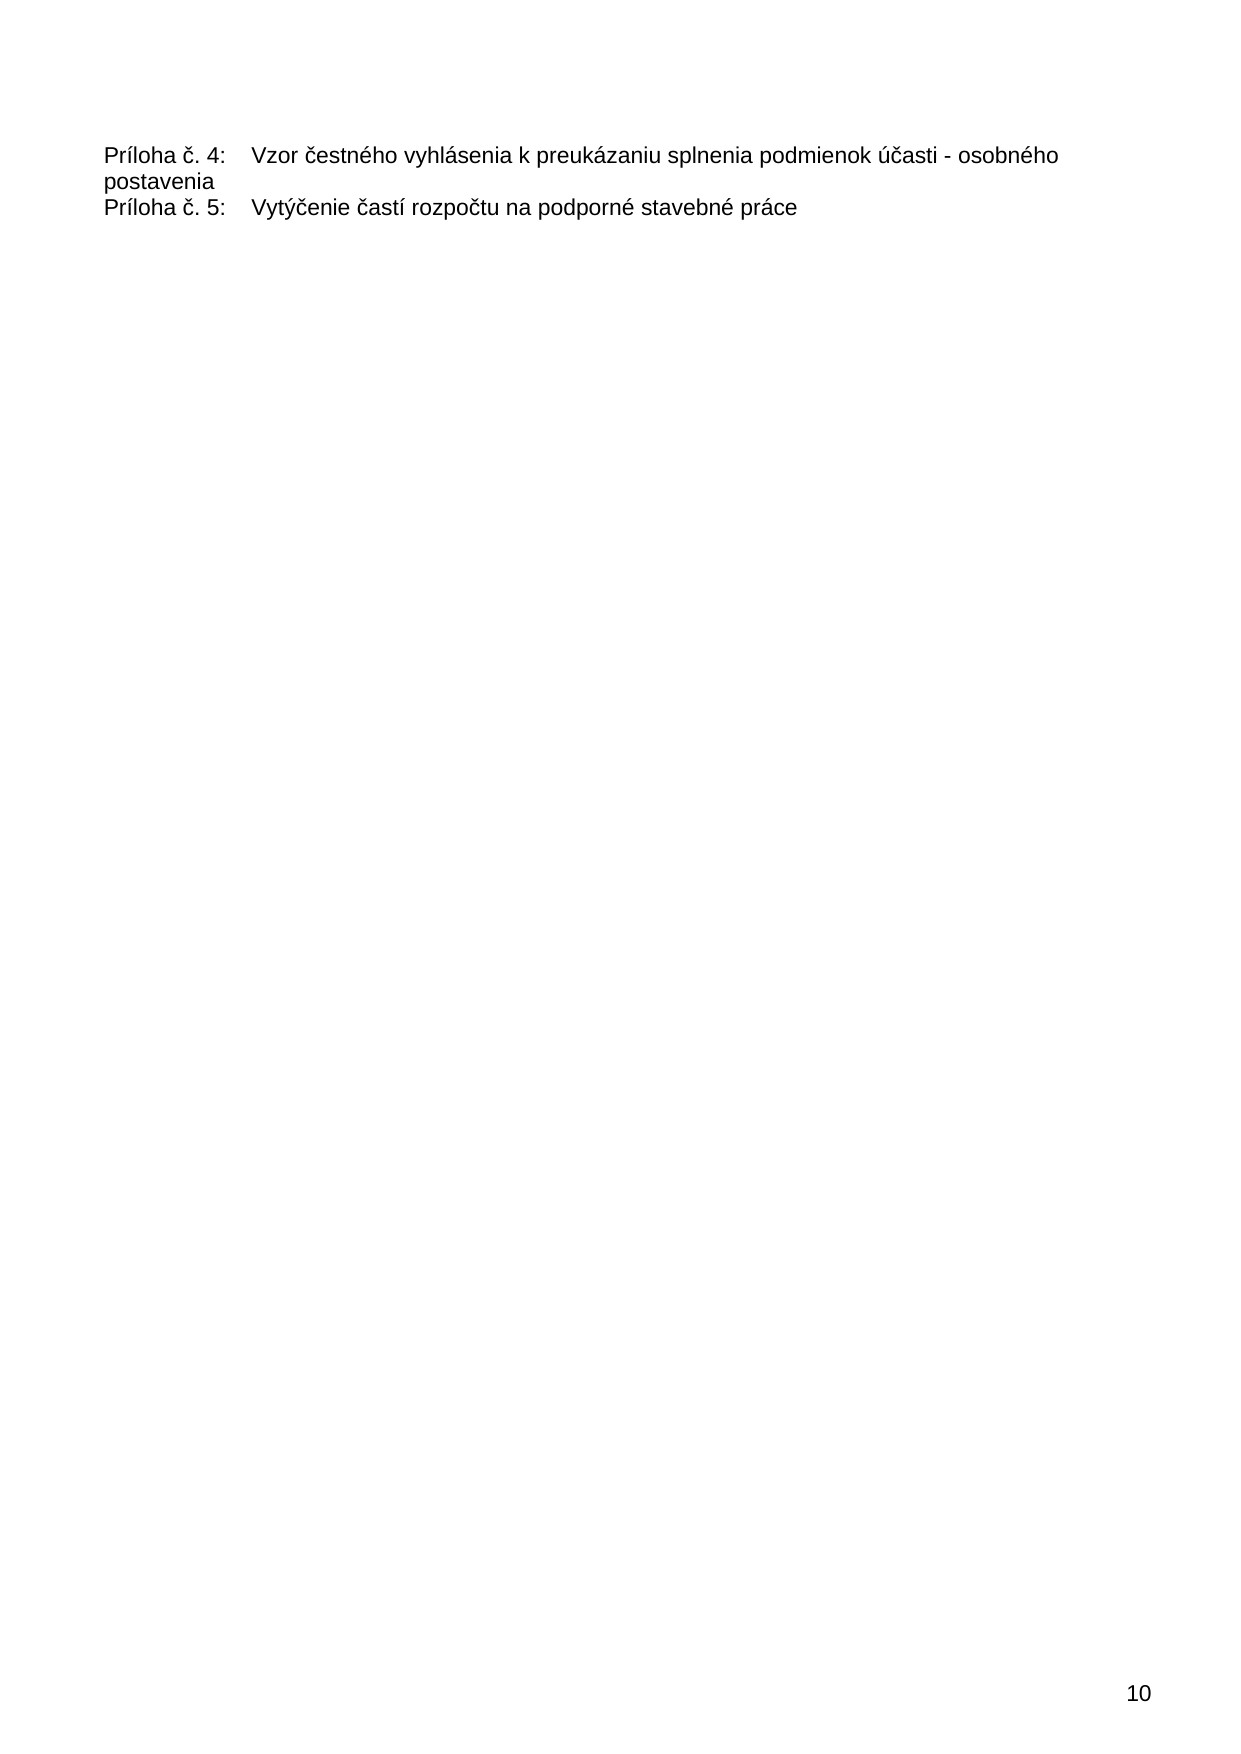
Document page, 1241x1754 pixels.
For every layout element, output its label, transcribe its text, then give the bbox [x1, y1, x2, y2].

text Príloha č. 5: Vytýčenie častí rozpočtu na podporné stavebné práce [103, 194, 1151, 221]
text Príloha č. 4: Vzor čestného vyhlásenia k preukázaniu splnenia podmienok účasti - osobného postavenia [103, 142, 1151, 194]
